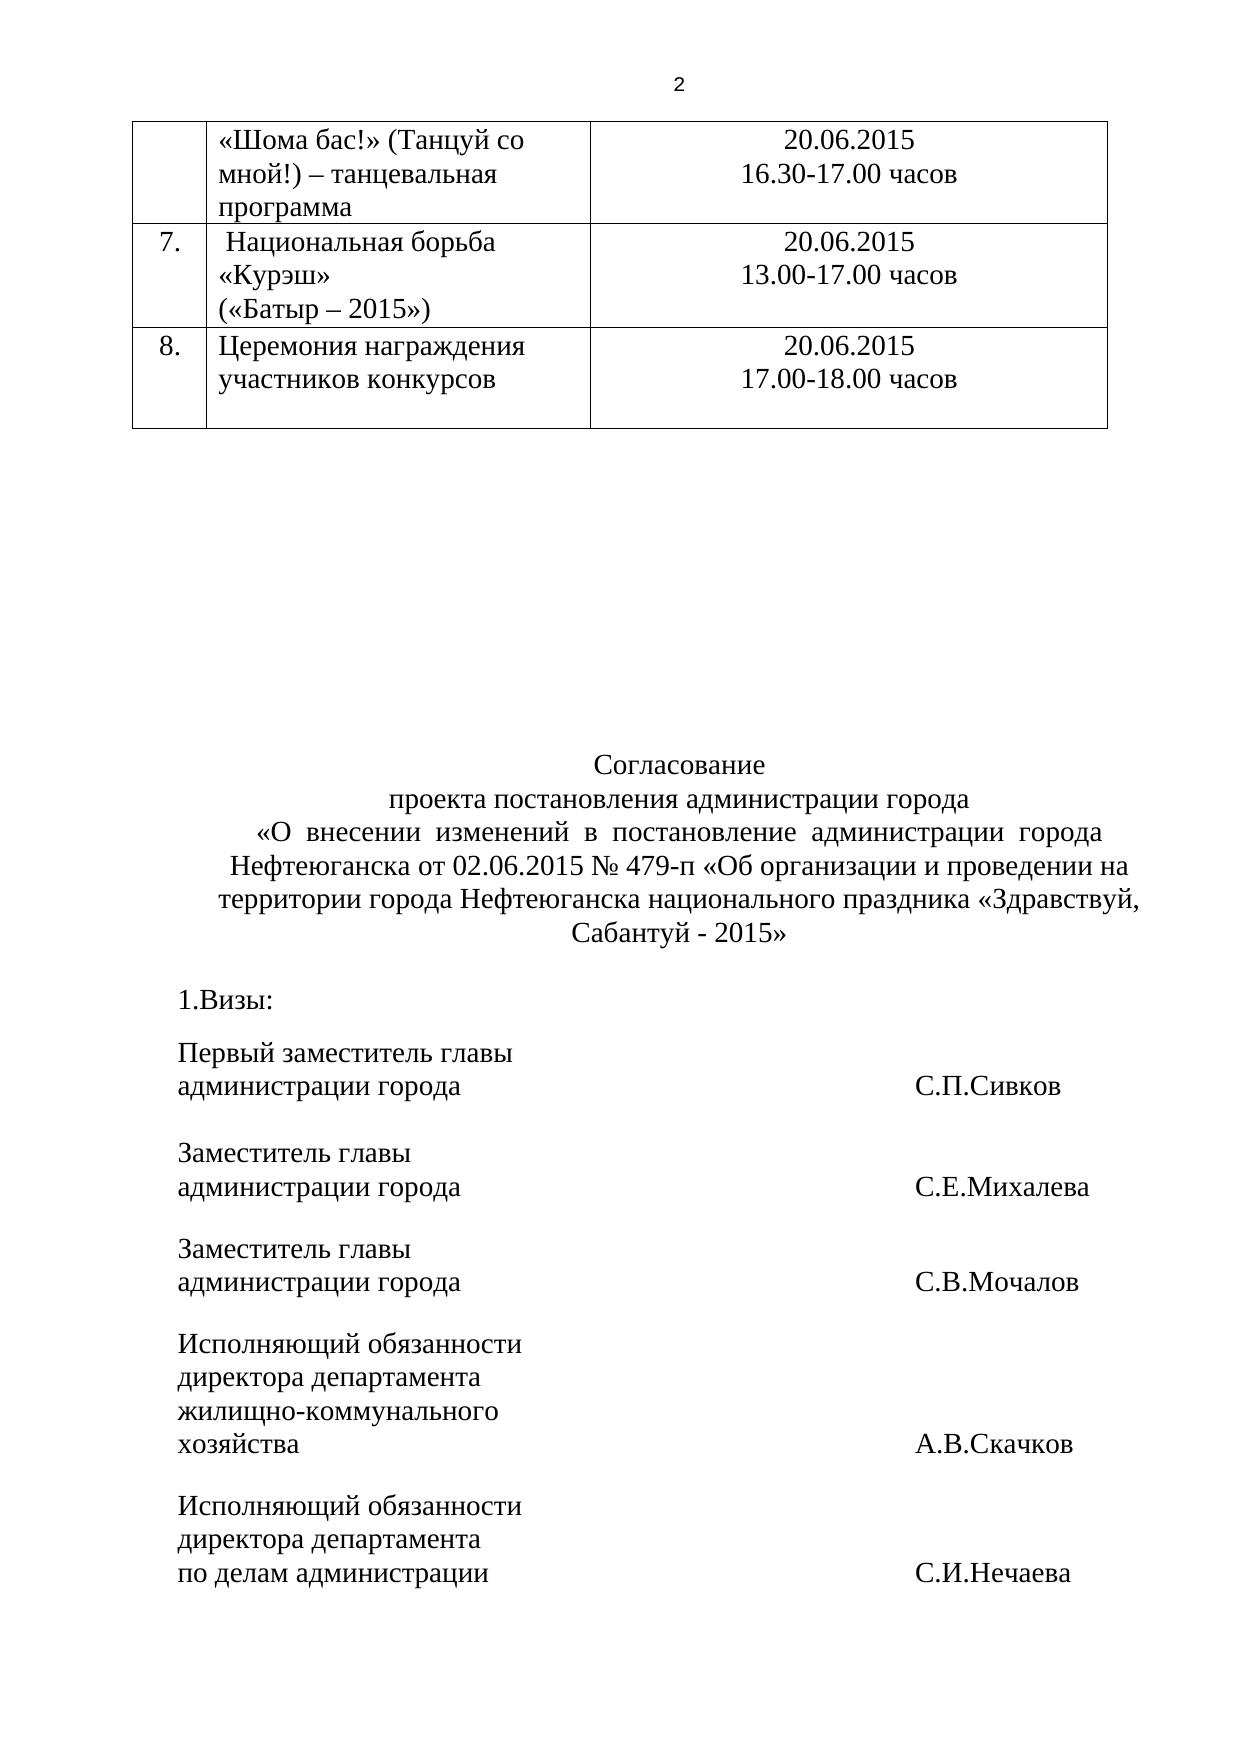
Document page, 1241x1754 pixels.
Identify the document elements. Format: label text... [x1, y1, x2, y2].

table_cell 20.06.2015 16.30-17.00 часов [591, 122, 1107, 223]
text жилищно-коммунального [177, 1393, 1181, 1426]
text по делам администрации С.И.Нечаева [177, 1555, 1181, 1589]
text Заместитель главы [177, 1231, 1181, 1264]
text директора департамента [177, 1522, 1181, 1555]
table_cell Церемония награждения участников конкурсов [207, 328, 590, 428]
table_cell 20.06.2015 17.00-18.00 часов [591, 328, 1107, 428]
text администрации города С.В.Мочалов [177, 1264, 1181, 1298]
table_cell 20.06.2015 13.00-17.00 часов [591, 224, 1107, 327]
text администрации города С.П.Сивков [177, 1068, 1181, 1102]
text проекта постановления администрации города [177, 781, 1181, 814]
text «О внесении изменений в постановление администрации города Нефтеюганска от 02.06.2015 № 479-п «Об организации и проведении на территории города Нефтеюганска национального праздника «Здравствуй, Сабантуй - 2015» [177, 814, 1181, 949]
text Заместитель главы [177, 1136, 1181, 1169]
text Исполняющий обязанности [177, 1488, 1181, 1522]
text хозяйства А.В.Скачков [177, 1426, 1181, 1460]
table_cell 8. [133, 328, 206, 428]
text Согласование [177, 747, 1181, 781]
text Первый заместитель главы [177, 1035, 1181, 1068]
table_cell Национальная борьба «Курэш» («Батыр – 2015») [207, 224, 590, 327]
table_cell 7. [133, 224, 206, 327]
text администрации города С.Е.Михалева [177, 1169, 1181, 1203]
text директора департамента [177, 1359, 1181, 1393]
text Исполняющий обязанности [177, 1326, 1181, 1359]
table_cell «Шома бас!» (Танцуй со мной!) – танцевальная программа [207, 122, 590, 223]
text 1.Визы: [177, 982, 1181, 1016]
